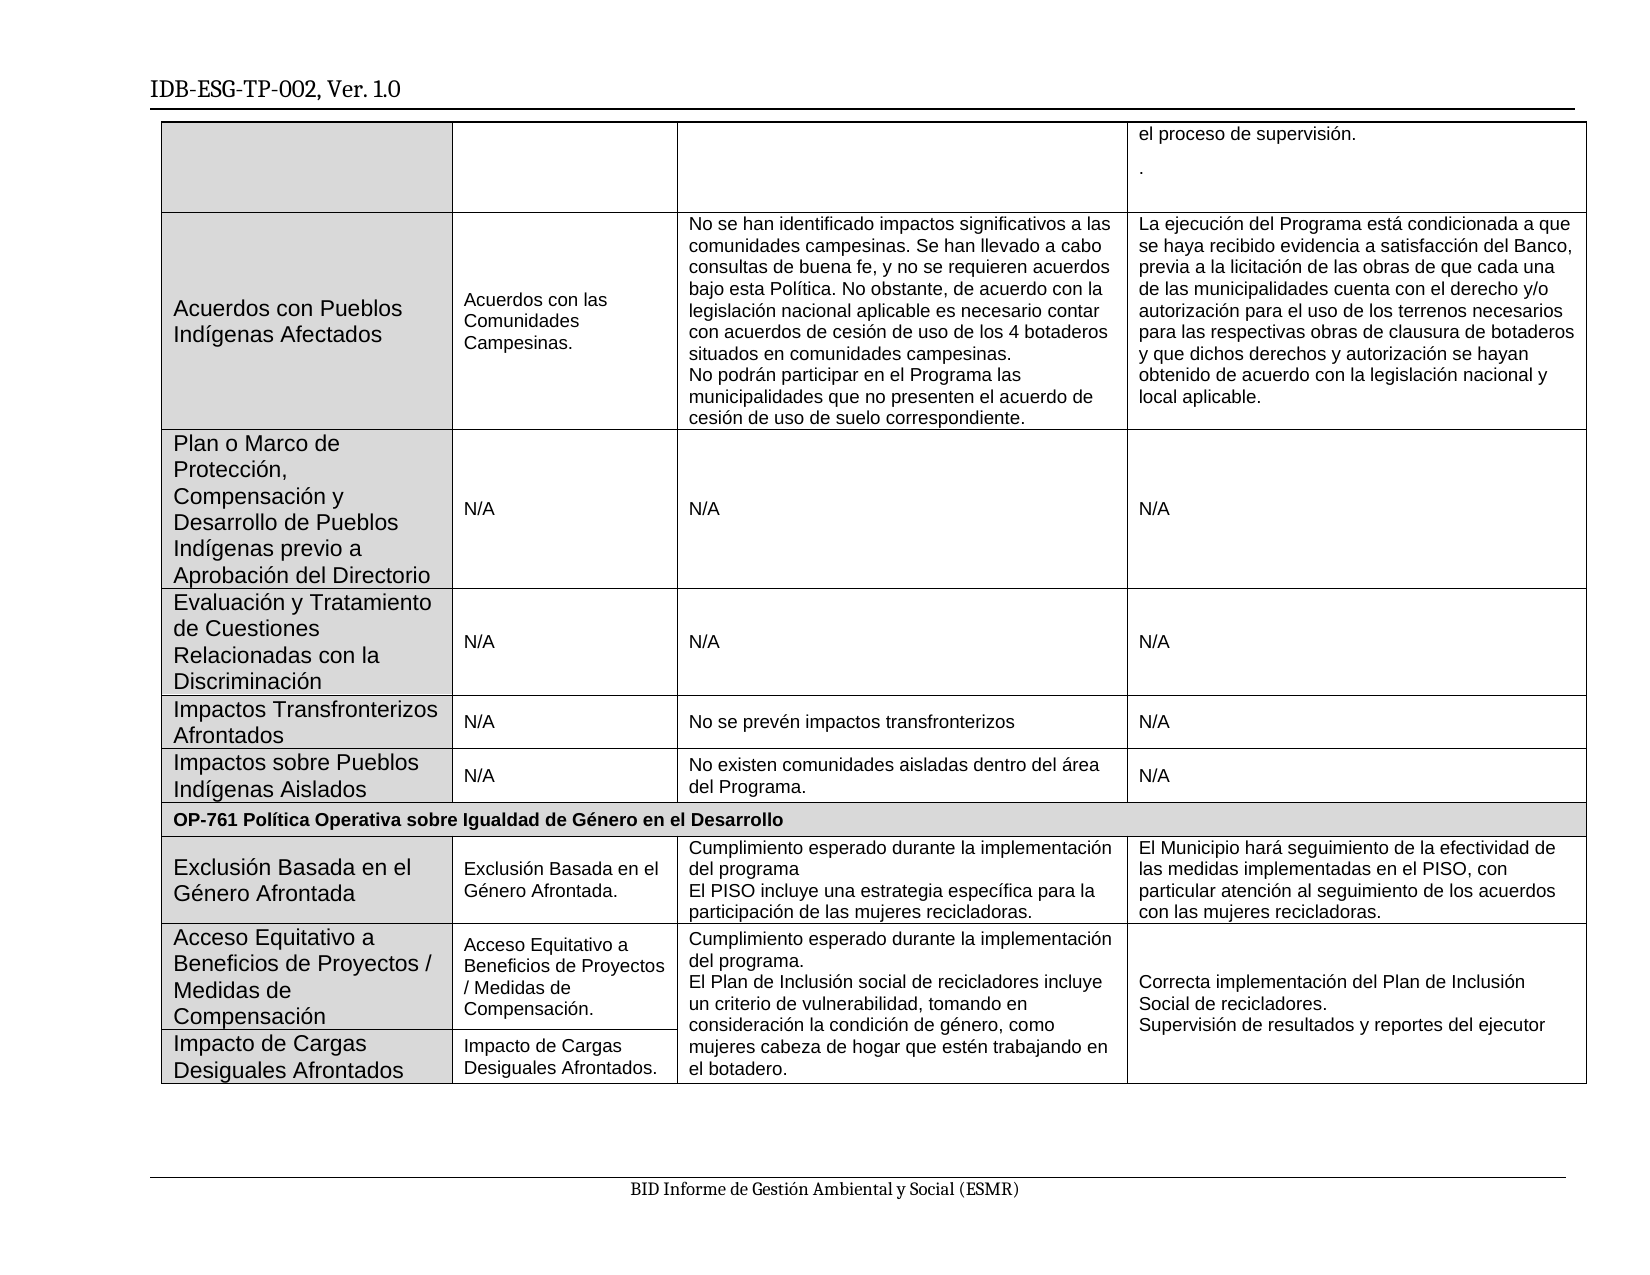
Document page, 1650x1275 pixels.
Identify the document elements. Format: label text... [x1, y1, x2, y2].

table_cell N/A [453, 749, 677, 802]
table_cell N/A [1128, 430, 1586, 588]
table_cell Exclusión Basada en el Género Afrontada [162, 837, 452, 923]
table_cell Impactos Transfronterizos Afrontados [162, 696, 452, 748]
table_cell Acceso Equitativo a Beneficios de Proyectos / Medidas de Compensación. [453, 924, 677, 1029]
table_cell No se han identificado impactos significativos a las comunidades campesinas. Se han llevado a cabo consultas de buena fe, y no se requieren acuerdos bajo esta Política. No obstante, de acuerdo con la legislación nacional aplicable es necesario contar con acuerdos de cesión de uso de los 4 botaderos situados en comunidades campesinas. No podrán participar en el Programa las municipalidades que no presenten el acuerdo de cesión de uso de suelo correspondiente. [678, 213, 1127, 429]
table_cell Evaluación y Tratamiento de Cuestiones Relacionadas con la Discriminación [162, 589, 452, 694]
table_cell Cumplimiento esperado durante la implementación del programa El PISO incluye una estrategia específica para la participación de las mujeres recicladoras. [678, 837, 1127, 923]
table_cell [678, 123, 1127, 212]
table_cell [1128, 123, 1586, 212]
table_cell Cumplimiento esperado durante la implementación del programa. El Plan de Inclusión social de recicladores incluye un criterio de vulnerabilidad, tomando en consideración la condición de género, como mujeres cabeza de hogar que estén trabajando en el botadero. [678, 924, 1127, 1083]
table_cell Acceso Equitativo a Beneficios de Proyectos / Medidas de Compensación [162, 924, 452, 1029]
table_cell Impacto de Cargas Desiguales Afrontados [162, 1030, 452, 1083]
table_cell N/A [1128, 749, 1586, 802]
table_cell N/A [1128, 589, 1586, 694]
table_cell N/A [678, 589, 1127, 694]
table_cell Impactos sobre Pueblos Indígenas Aislados [162, 749, 452, 802]
table_cell N/A [453, 589, 677, 694]
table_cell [162, 123, 452, 212]
table_cell OP-761 Política Operativa sobre Igualdad de Género en el Desarrollo [162, 803, 1586, 836]
table_cell La ejecución del Programa está condicionada a que se haya recibido evidencia a satisfacción del Banco, previa a la licitación de las obras de que cada una de las municipalidades cuenta con el derecho y/o autorización para el uso de los terrenos necesarios para las respectivas obras de clausura de botaderos y que dichos derechos y autorización se hayan obtenido de acuerdo con la legislación nacional y local aplicable. [1128, 213, 1586, 429]
table_cell N/A [678, 430, 1127, 588]
table_cell Exclusión Basada en el Género Afrontada. [453, 837, 677, 923]
table_cell No se prevén impactos transfronterizos [678, 696, 1127, 748]
table_cell Plan o Marco de Protección, Compensación y Desarrollo de Pueblos Indígenas previo a Aprobación del Directorio [162, 430, 452, 588]
table_cell N/A [1128, 696, 1586, 748]
table_cell Acuerdos con Pueblos Indígenas Afectados [162, 213, 452, 429]
table_cell Correcta implementación del Plan de Inclusión Social de recicladores. Supervisión de resultados y reportes del ejecutor [1128, 924, 1586, 1083]
table_cell N/A [453, 430, 677, 588]
table_cell N/A [453, 696, 677, 748]
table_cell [453, 123, 677, 212]
table_cell Acuerdos con las Comunidades Campesinas. [453, 213, 677, 429]
table_cell Impacto de Cargas Desiguales Afrontados. [453, 1030, 677, 1083]
table_cell No existen comunidades aisladas dentro del área del Programa. [678, 749, 1127, 802]
